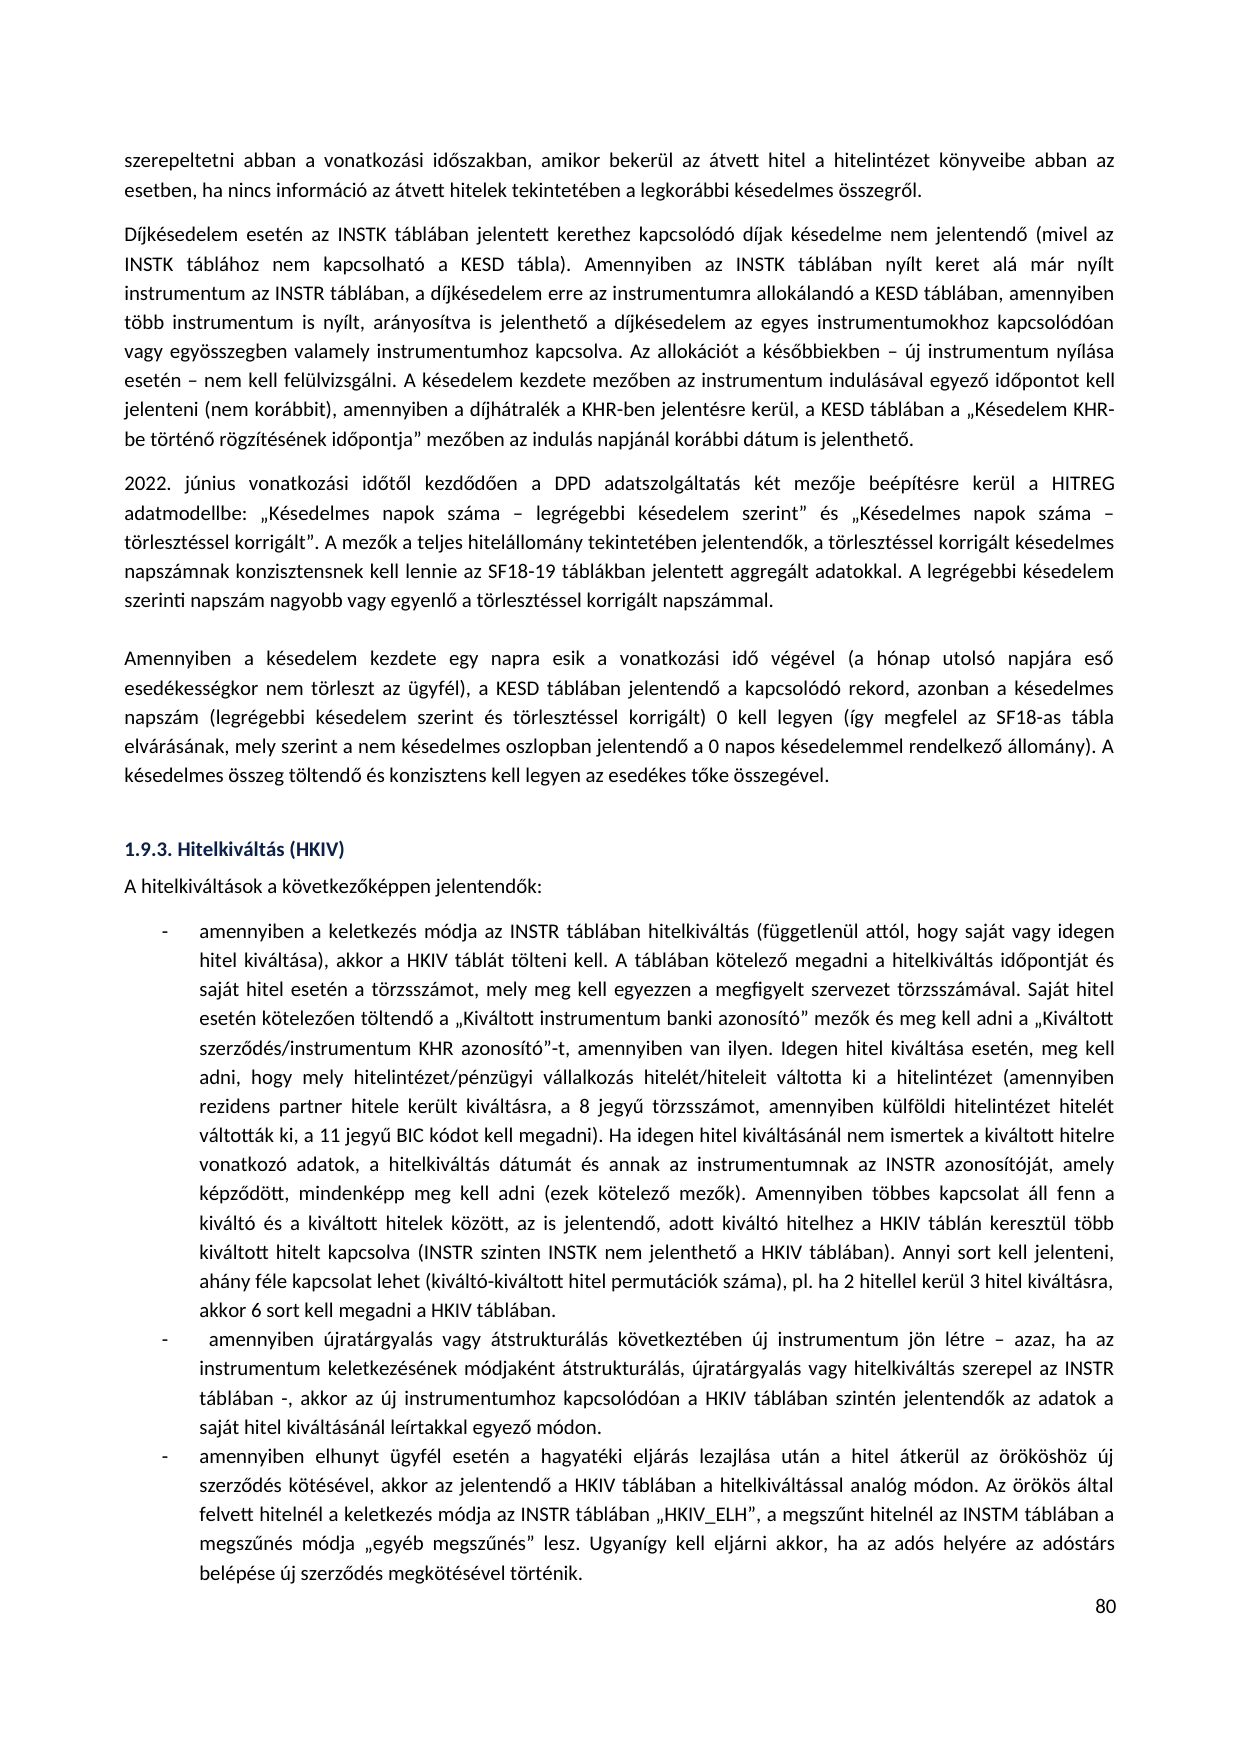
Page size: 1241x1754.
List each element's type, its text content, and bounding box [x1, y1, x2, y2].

list amennyiben elhunyt ügyfél esetén a hagyatéki eljárás lezajlása után a hitel átkerül az örököshöz új szerződés kötésével, akkor az jelentendő a HKIV táblában a hitelkiváltással analóg módon. Az örökös által felvett hitelnél a keletkezés módja az INSTR táblában „HKIV_ELH”, a megszűnt hitelnél az INSTM táblában a megszűnés módja „egyéb megszűnés” lesz. Ugyanígy kell eljárni akkor, ha az adós helyére az adóstárs belépése új szerződés megkötésével történik. [162, 1443, 1116, 1585]
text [124, 148, 1116, 202]
list amennyiben a keletkezés módja az INSTR táblában hitelkiváltás (függetlenül attól, hogy saját vagy idegen hitel kiváltása), akkor a HKIV táblát tölteni kell. A táblában kötelező megadni a hitelkiváltás időpontját és saját hitel esetén a törzsszámot, mely meg kell egyezzen a megfigyelt szervezet törzsszámával. Saját hitel esetén kötelezően töltendő a „Kiváltott instrumentum banki azonosító” mezők és meg kell adni a „Kiváltott szerződés/instrumentum KHR azonosító”-t, amennyiben van ilyen. Idegen hitel kiváltása esetén, meg kell adni, hogy mely hitelintézet/pénzügyi vállalkozás hitelét/hiteleit váltotta ki a hitelintézet (amennyiben rezidens partner hitele került kiváltásra, a 8 jegyű törzsszámot, amennyiben külföldi hitelintézet hitelét váltották ki, a 11 jegyű BIC kódot kell megadni). Ha idegen hitel kiváltásánál nem ismertek a kiváltott hitelre vonatkozó adatok, a hitelkiváltás dátumát és annak az instrumentumnak az INSTR azonosítóját, amely képződött, mindenképp meg kell adni (ezek kötelező mezők). Amennyiben többes kapcsolat áll fenn a kiváltó és a kiváltott hitelek között, az is jelentendő, adott kiváltó hitelhez a HKIV táblán keresztül több kiváltott hitelt kapcsolva (INSTR szinten INSTK nem jelenthető a HKIV táblában). Annyi sort kell jelenteni, ahány féle kapcsolat lehet (kiváltó-kiváltott hitel permutációk száma), pl. ha 2 hitellel kerül 3 hitel kiváltásra, akkor 6 sort kell megadni a HKIV táblában. [162, 918, 1116, 1323]
text Díjkésedelem esetén az INSTK táblában jelentett kerethez kapcsolódó díjak késedelme nem jelentendő (mivel az INSTK táblához nem kapcsolható a KESD tábla). Amennyiben az INSTK táblában nyílt keret alá már nyílt instrumentum az INSTR táblában, a díjkésedelem erre az instrumentumra allokálandó a KESD táblában, amennyiben több instrumentum is nyílt, arányosítva is jelenthető a díjkésedelem az egyes instrumentumokhoz kapcsolódóan vagy egyösszegben valamely instrumentumhoz kapcsolva. Az allokációt a későbbiekben – új instrumentum nyílása esetén – nem kell felülvizsgálni. A késedelem kezdete mezőben az instrumentum indulásával egyező időpontot kell jelenteni (nem korábbit), amennyiben a díjhátralék a KHR-ben jelentésre kerül, a KESD táblában a „Késedelem KHR-be történő rögzítésének időpontja” mezőben az indulás napjánál korábbi dátum is jelenthető. [124, 222, 1116, 451]
list amennyiben újratárgyalás vagy átstrukturálás következtében új instrumentum jön létre – azaz, ha az instrumentum keletkezésének módjaként átstrukturálás, újratárgyalás vagy hitelkiváltás szerepel az INSTR táblában -, akkor az új instrumentumhoz kapcsolódóan a HKIV táblában szintén jelentendők az adatok a saját hitel kiváltásánál leírtakkal egyező módon. [162, 1326, 1116, 1439]
text Amennyiben a késedelem kezdete egy napra esik a vonatkozási idő végével (a hónap utolsó napjára eső esedékességkor nem törleszt az ügyfél), a KESD táblában jelentendő a kapcsolódó rekord, azonban a késedelmes napszám (legrégebbi késedelem szerint és törlesztéssel korrigált) 0 kell legyen (így megfelel az SF18-as tábla elvárásának, mely szerint a nem késedelmes oszlopban jelentendő a 0 napos késedelemmel rendelkező állomány). A késedelmes összeg töltendő és konzisztens kell legyen az esedékes tőke összegével. [124, 646, 1116, 788]
text 2022. június vonatkozási időtől kezdődően a DPD adatszolgáltatás két mezője beépítésre kerül a HITREG adatmodellbe: „Késedelmes napok száma – legrégebbi késedelem szerint” és „Késedelmes napok száma – törlesztéssel korrigált”. A mezők a teljes hitelállomány tekintetében jelentendők, a törlesztéssel korrigált késedelmes napszámnak konzisztensnek kell lennie az SF18-19 táblákban jelentett aggregált adatokkal. A legrégebbi késedelem szerinti napszám nagyobb vagy egyenlő a törlesztéssel korrigált napszámmal. [124, 471, 1116, 613]
subtitle Hitelkiváltás (HKIV) [124, 836, 1116, 862]
text A hitelkiváltások a következőképpen jelentendők: [124, 873, 1116, 899]
